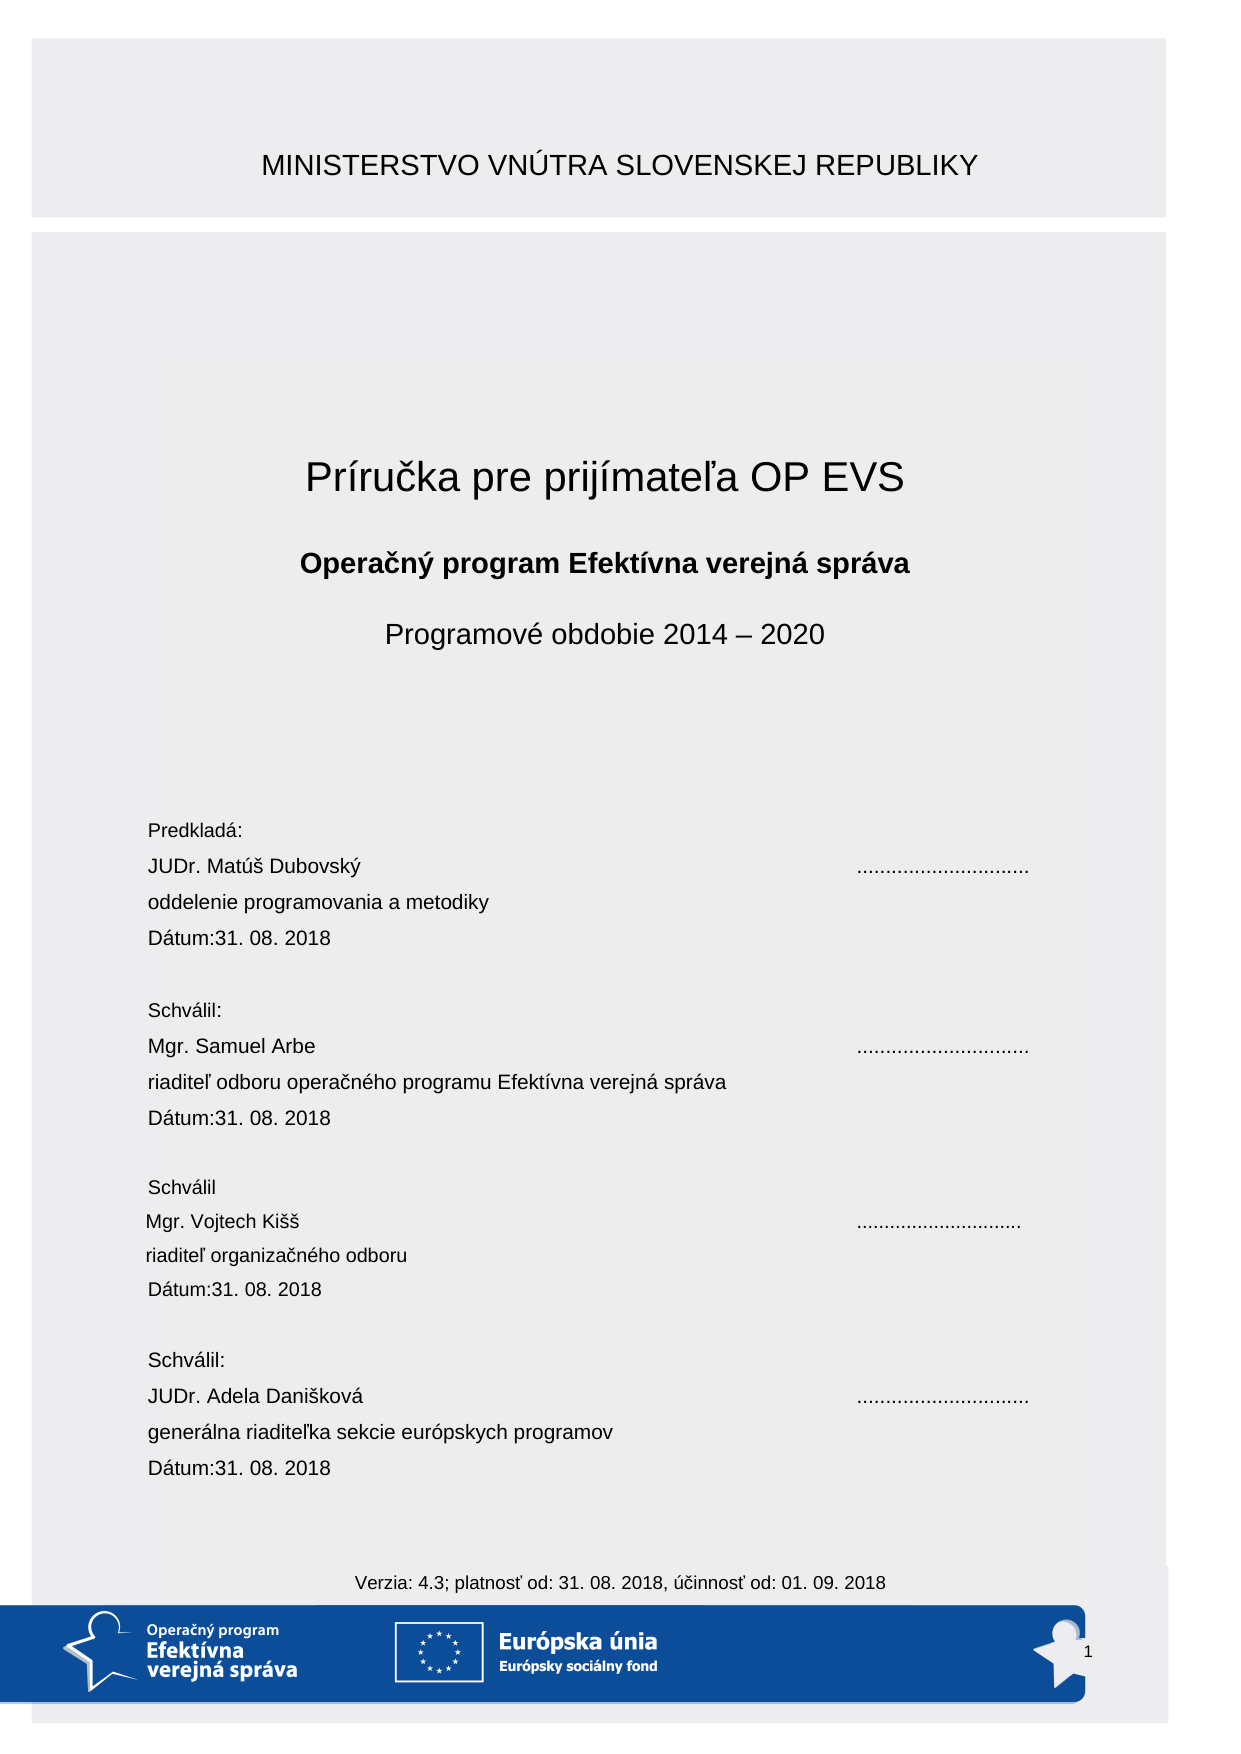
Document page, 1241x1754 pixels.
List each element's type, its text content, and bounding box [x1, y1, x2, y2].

picture [0, 9, 1221, 1754]
text Programové obdobie 2014 – 2020 [148, 617, 1062, 651]
text Predkladá: [148, 818, 1092, 842]
text riaditeľ odboru operačného programu Efektívna verejná správa [148, 1070, 1092, 1094]
text Mgr. Samuel Arbe .............................. [148, 1034, 1092, 1058]
text Príručka pre prijímateľa OP EVS [148, 452, 1062, 500]
text Dátum:31. 08. 2018 [148, 1106, 1092, 1130]
text Mgr. Vojtech Kišš .............................. [74, 1210, 1092, 1233]
text Verzia: 4.3; platnosť od: 31. 08. 2018, účinnosť od: 01. 09. 2018 [148, 1572, 1092, 1593]
text Schválil [148, 1176, 1092, 1198]
text Dátum:31. 08. 2018 [148, 1456, 1092, 1480]
text MINISTERSTVO VNÚTRA SLOVENSKEJ REPUBLIKY [148, 148, 1092, 181]
text oddelenie programovania a metodiky [148, 890, 1092, 914]
text JUDr. Matúš Dubovský .............................. [148, 854, 1092, 878]
text JUDr. Adela Danišková .............................. [148, 1384, 1092, 1408]
text Dátum:31. 08. 2018 [148, 926, 1092, 950]
text Schválil: [148, 998, 1092, 1022]
text generálna riaditeľka sekcie európskych programov [148, 1420, 1092, 1444]
text Operačný program Efektívna verejná správa [148, 546, 1062, 579]
text Dátum:31. 08. 2018 [148, 1278, 1092, 1301]
text riaditeľ organizačného odboru [74, 1244, 1092, 1267]
text Schválil: [148, 1348, 1092, 1372]
